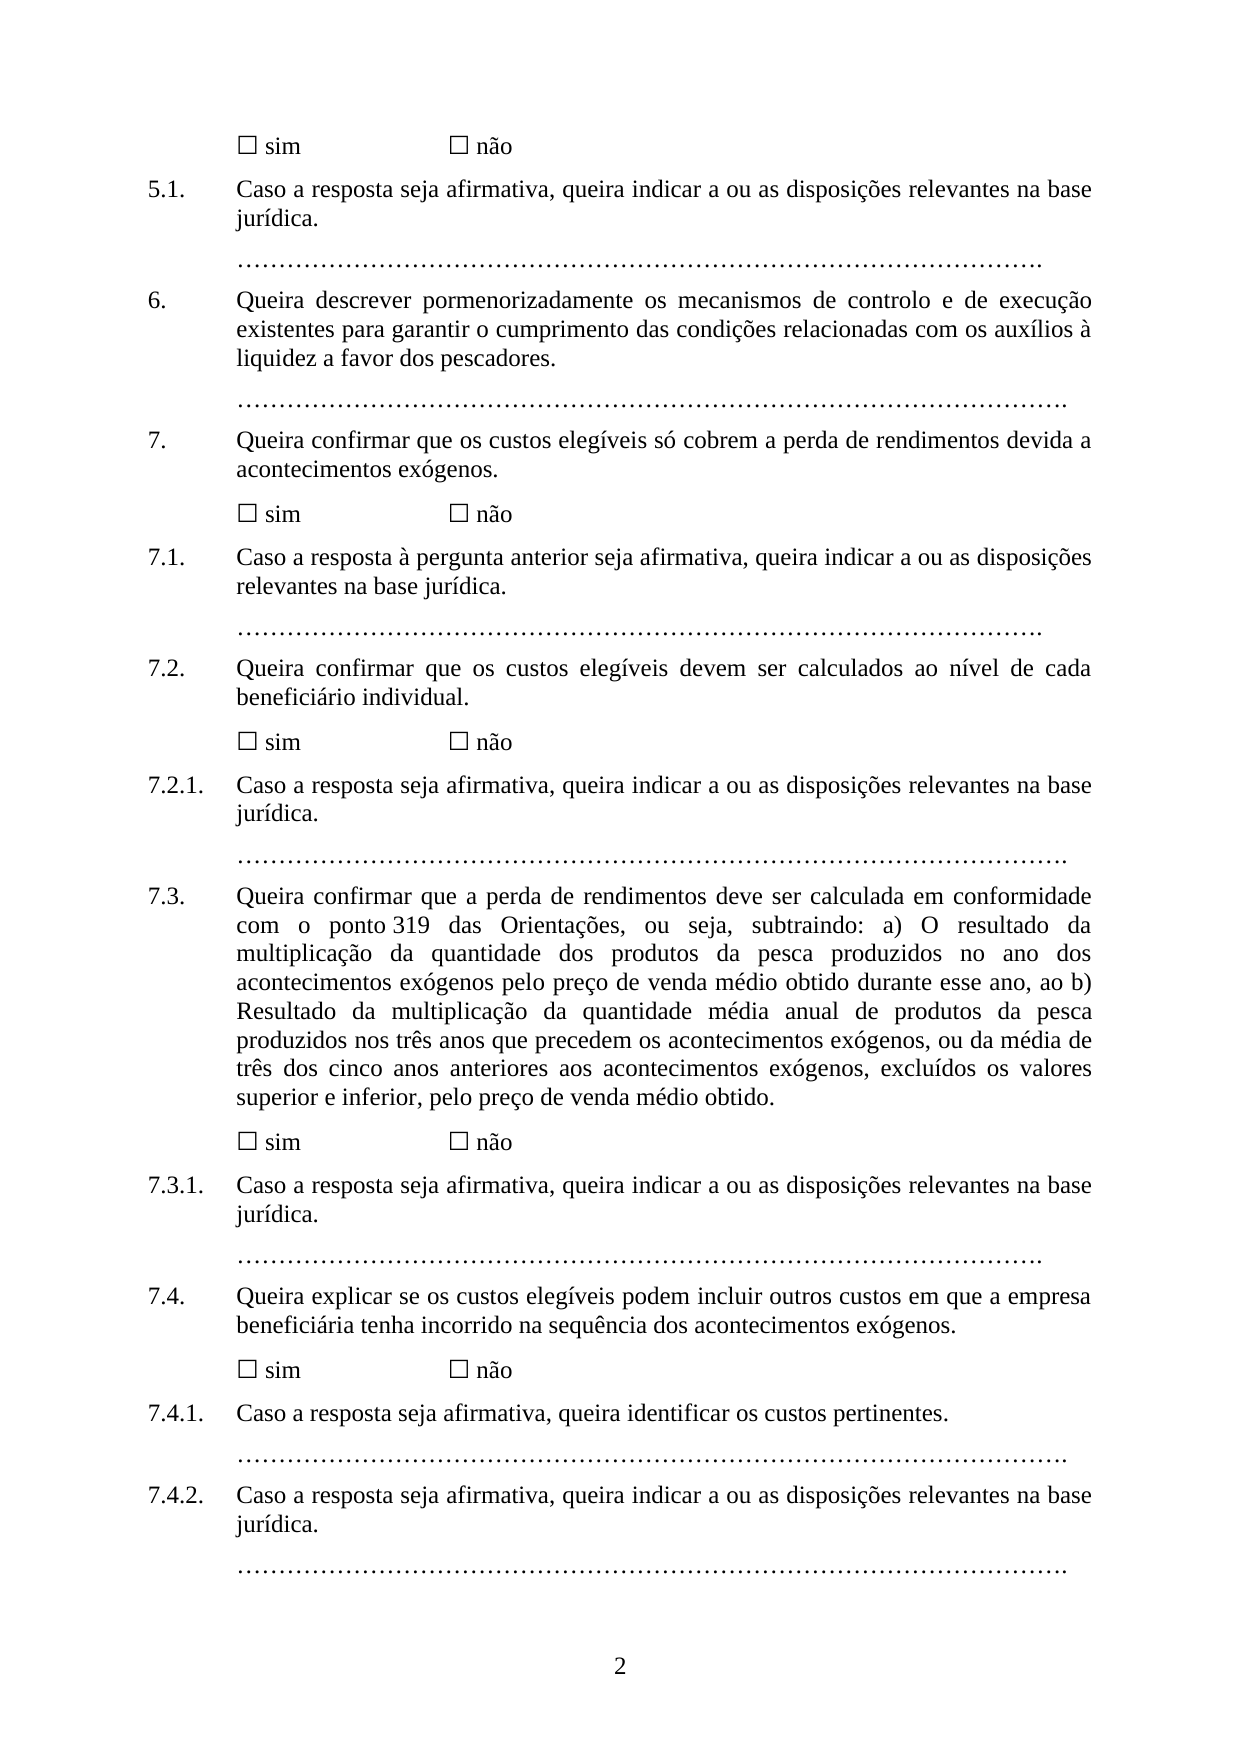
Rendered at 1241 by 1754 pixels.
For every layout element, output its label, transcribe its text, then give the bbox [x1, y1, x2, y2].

text 7.4.2. Caso a resposta seja afirmativa, queira indicar a ou as disposições relevantes na base jurídica. [148, 1480, 1093, 1538]
text ………………………………………………………………………………………. [236, 1550, 1093, 1579]
text 7.1. Caso a resposta à pergunta anterior seja afirmativa, queira indicar a ou as disposições relevantes na base jurídica. [148, 542, 1093, 599]
text 7.4.1. Caso a resposta seja afirmativa, queira identificar os custos pertinentes. [148, 1398, 1093, 1427]
text sim não [236, 1351, 1093, 1385]
text sim não [236, 723, 1093, 757]
text ………………………………………………………………………………………. [236, 384, 1093, 413]
text ………………………………………………………………………………………. [236, 840, 1093, 868]
text sim não [236, 1123, 1093, 1158]
text 7.2.1. Caso a resposta seja afirmativa, queira indicar a ou as disposições relevantes na base jurídica. [148, 770, 1093, 827]
text ……………………………………………………………………………………. [236, 244, 1093, 273]
text 7. Queira confirmar que os custos elegíveis só cobrem a perda de rendimentos devida a acontecimentos exógenos. [148, 425, 1093, 483]
text 5.1. Caso a resposta seja afirmativa, queira indicar a ou as disposições relevantes na base jurídica. [148, 174, 1093, 232]
text sim não [236, 128, 1093, 162]
text ………………………………………………………………………………………. [236, 1439, 1093, 1468]
text 7.4. Queira explicar se os custos elegíveis podem incluir outros custos em que a empresa beneficiária tenha incorrido na sequência dos acontecimentos exógenos. [148, 1281, 1093, 1339]
text ……………………………………………………………………………………. [236, 612, 1093, 641]
text sim não [236, 495, 1093, 529]
text 7.3. Queira confirmar que a perda de rendimentos deve ser calculada em conformidade com o ponto 319 das Orientações, ou seja, subtraindo: a) O resultado da multiplicação da quantidade dos produtos da pesca produzidos no ano dos acontecimentos exógenos pelo preço de venda médio obtido durante esse ano, ao b) Resultado da multiplicação da quantidade média anual de produtos da pesca produzidos nos três anos que precedem os acontecimentos exógenos, ou da média de três dos cinco anos anteriores aos acontecimentos exógenos, excluídos os valores superior e inferior, pelo preço de venda médio obtido. [148, 881, 1093, 1111]
text ……………………………………………………………………………………. [236, 1240, 1093, 1269]
text 7.2. Queira confirmar que os custos elegíveis devem ser calculados ao nível de cada beneficiário individual. [148, 653, 1093, 711]
text 6. Queira descrever pormenorizadamente os mecanismos de controlo e de execução existentes para garantir o cumprimento das condições relacionadas com os auxílios à liquidez a favor dos pescadores. [148, 285, 1093, 372]
text 7.3.1. Caso a resposta seja afirmativa, queira indicar a ou as disposições relevantes na base jurídica. [148, 1170, 1093, 1228]
